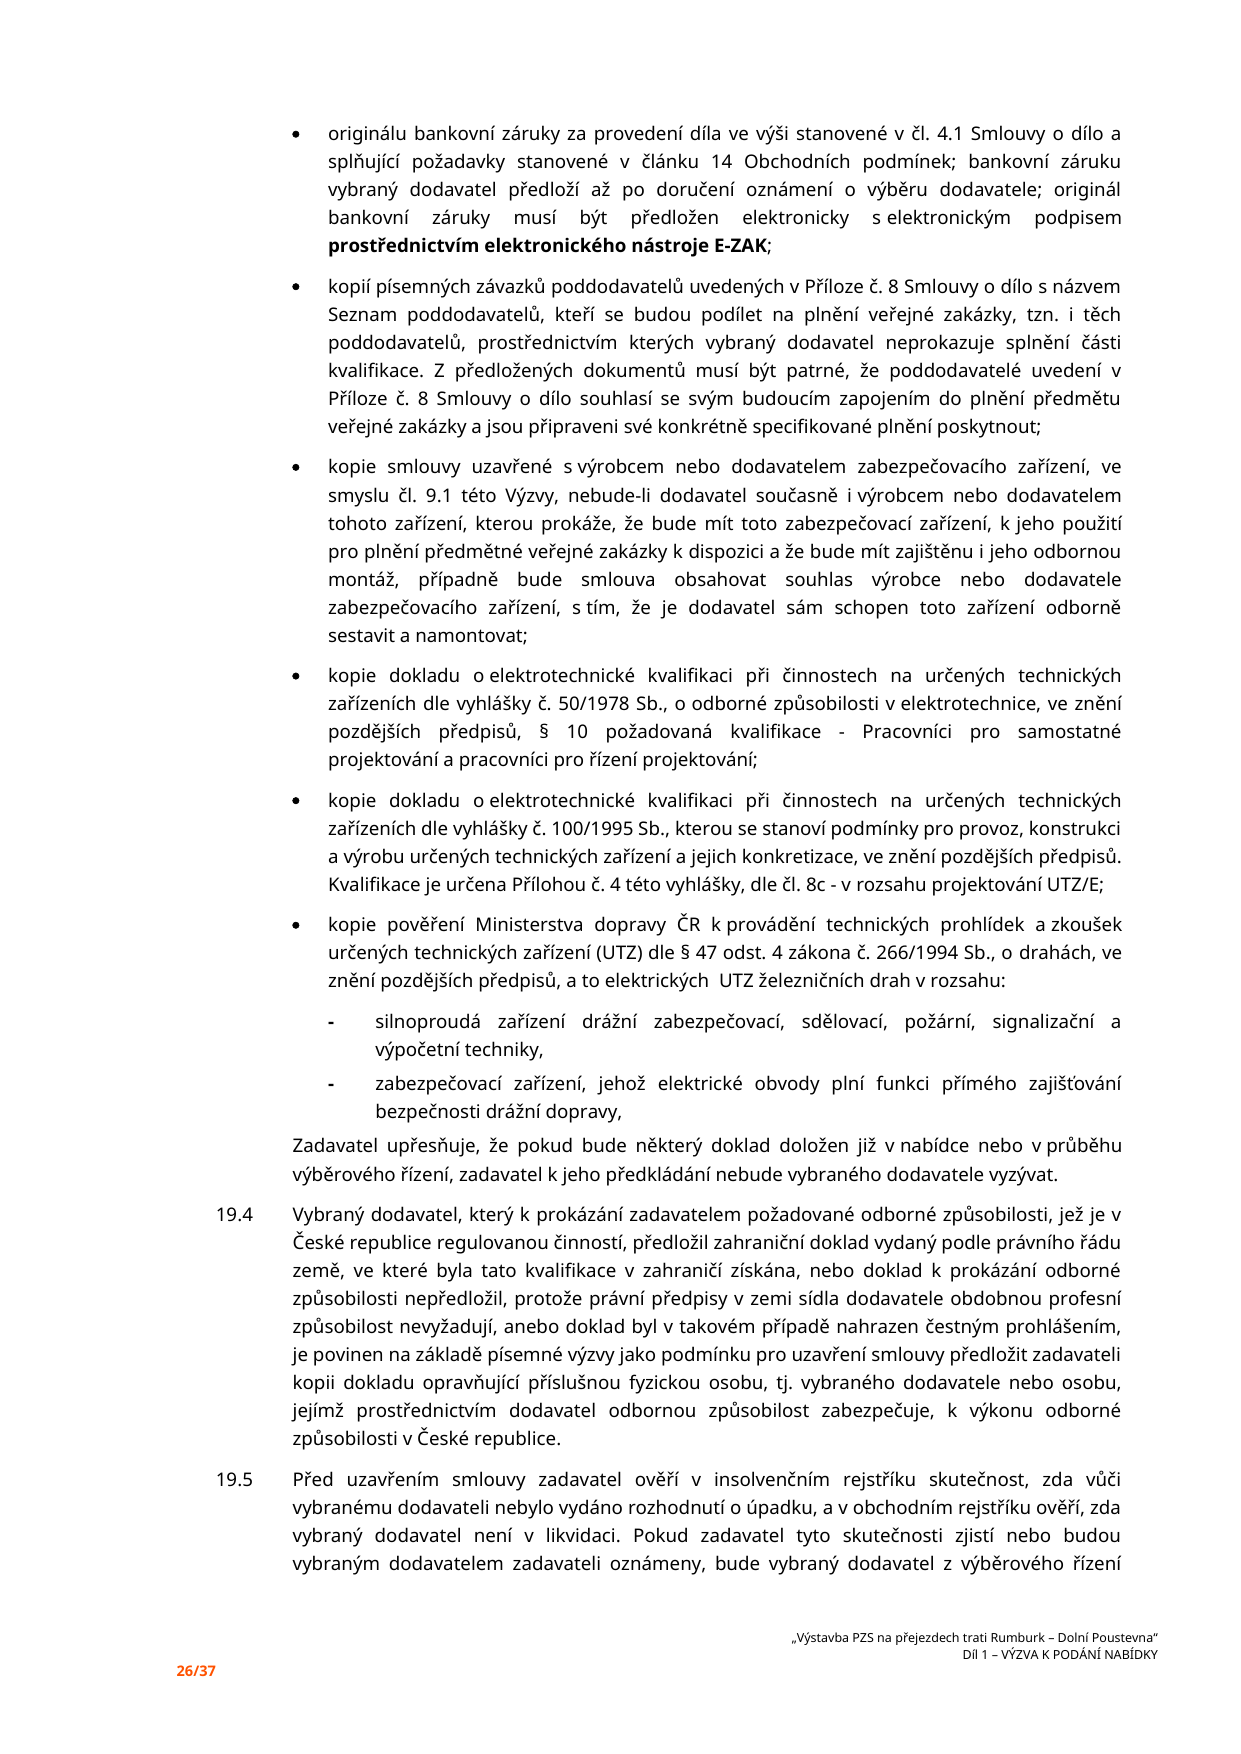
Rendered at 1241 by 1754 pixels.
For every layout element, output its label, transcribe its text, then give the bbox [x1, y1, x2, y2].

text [216, 1466, 1122, 1576]
text zabezpečovací zařízení, jehož elektrické obvody plní funkci přímého zajišťování bezpečnosti drážní dopravy, [328, 1071, 1122, 1124]
text Zadavatel upřesňuje, že pokud bude některý doklad doložen již v nabídce nebo v průběhu výběrového řízení, zadavatel k jeho předkládání nebude vybraného dodavatele vyzývat. [292, 1133, 1122, 1186]
text kopie dokladu o elektrotechnické kvalifikaci při činnostech na určených technických zařízeních dle vyhlášky č. 100/1995 Sb., kterou se stanoví podmínky pro provoz, konstrukci a výrobu určených technických zařízení a jejich konkretizace, ve znění pozdějších předpisů. Kvalifikace je určena Přílohou č. 4 této vyhlášky, dle čl. 8c - v rozsahu projektování UTZ/E; [292, 787, 1122, 897]
text originálu bankovní záruky za provedení díla ve výši stanovené v čl. 4.1 Smlouvy o dílo a splňující požadavky stanovené v článku 14 Obchodních podmínek; bankovní záruku vybraný dodavatel předloží až po doručení oznámení o výběru dodavatele; originál bankovní záruky musí být předložen elektronicky s elektronickým podpisem prostřednictvím elektronického nástroje E-ZAK; [292, 121, 1122, 258]
text kopie pověření Ministerstva dopravy ČR k provádění technických prohlídek a zkoušek určených technických zařízení (UTZ) dle § 47 odst. 4 zákona č. 266/1994 Sb., o drahách, ve znění pozdějších předpisů, a to elektrických UTZ železničních drah v rozsahu: [292, 912, 1122, 993]
text kopie dokladu o elektrotechnické kvalifikaci při činnostech na určených technických zařízeních dle vyhlášky č. 50/1978 Sb., o odborné způsobilosti v elektrotechnice, ve znění pozdějších předpisů, § 10 požadovaná kvalifikace - Pracovníci pro samostatné projektování a pracovníci pro řízení projektování; [292, 662, 1122, 772]
text kopie smlouvy uzavřené s výrobcem nebo dodavatelem zabezpečovacího zařízení, ve smyslu čl. 9.1 této Výzvy, nebude-li dodavatel současně i výrobcem nebo dodavatelem tohoto zařízení, kterou prokáže, že bude mít toto zabezpečovací zařízení, k jeho použití pro plnění předmětné veřejné zakázky k dispozici a že bude mít zajištěnu i jeho odbornou montáž, případně bude smlouva obsahovat souhlas výrobce nebo dodavatele zabezpečovacího zařízení, s tím, že je dodavatel sám schopen toto zařízení odborně sestavit a namontovat; [292, 454, 1122, 647]
text kopií písemných závazků poddodavatelů uvedených v Příloze č. 8 Smlouvy o dílo s názvem Seznam poddodavatelů, kteří se budou podílet na plnění veřejné zakázky, tzn. i těch poddodavatelů, prostřednictvím kterých vybraný dodavatel neprokazuje splnění části kvalifikace. Z předložených dokumentů musí být patrné, že poddodavatelé uvedení v Příloze č. 8 Smlouvy o dílo souhlasí se svým budoucím zapojením do plnění předmětu veřejné zakázky a jsou připraveni své konkrétně specifikované plnění poskytnout; [292, 273, 1122, 439]
text Vybraný dodavatel, který k prokázání zadavatelem požadované odborné způsobilosti, jež je v České republice regulovanou činností, předložil zahraniční doklad vydaný podle právního řádu země, ve které byla tato kvalifikace v zahraničí získána, nebo doklad k prokázání odborné způsobilosti nepředložil, protože právní předpisy v zemi sídla dodavatele obdobnou profesní způsobilost nevyžadují, anebo doklad byl v takovém případě nahrazen čestným prohlášením, je povinen na základě písemné výzvy jako podmínku pro uzavření smlouvy předložit zadavateli kopii dokladu opravňující příslušnou fyzickou osobu, tj. vybraného dodavatele nebo osobu, jejímž prostřednictvím dodavatel odbornou způsobilost zabezpečuje, k výkonu odborné způsobilosti v České republice. [216, 1201, 1122, 1451]
text silnoproudá zařízení drážní zabezpečovací, sdělovací, požární, signalizační a výpočetní techniky, [328, 1008, 1122, 1062]
